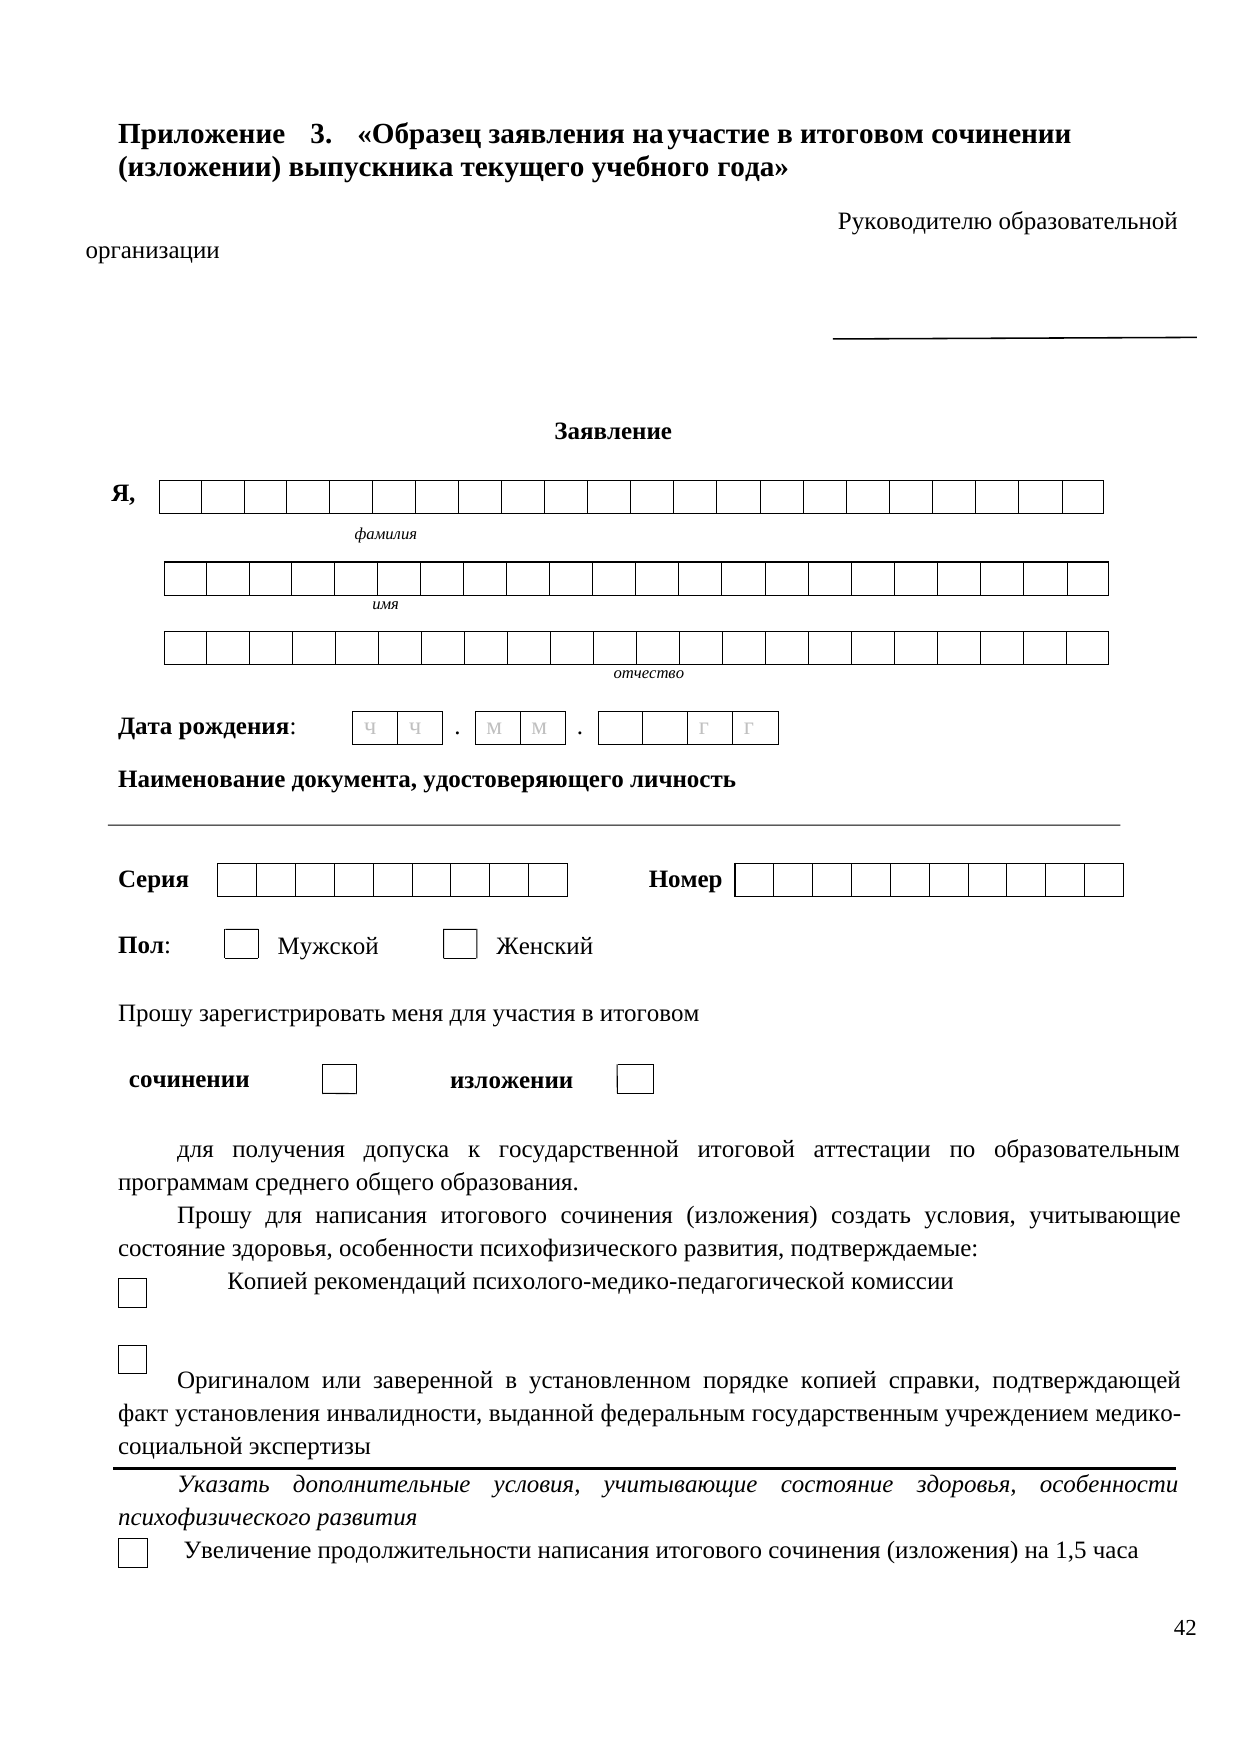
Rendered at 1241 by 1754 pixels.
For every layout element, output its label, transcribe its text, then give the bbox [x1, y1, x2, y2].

table_header [631, 481, 673, 513]
table_header [976, 481, 1018, 513]
text для получения допуска к государственной итоговой аттестации по образовательным программам среднего общего образования. [118, 1134, 1181, 1195]
table_header [545, 481, 587, 513]
table_header [218, 864, 256, 896]
table_header [588, 481, 630, 513]
table_header Дата рождения: [97, 711, 352, 744]
table_header м [521, 712, 565, 744]
text организации [85, 235, 1178, 263]
table_header [1063, 481, 1103, 513]
table_header г [733, 712, 778, 744]
table_header [847, 481, 889, 513]
text фамилия [85, 524, 687, 543]
table_header [416, 481, 458, 513]
text имя [85, 594, 687, 613]
text Копией рекомендаций психолого-медико-педагогической комиссии [227, 1266, 1196, 1294]
text Прошу для написания итогового сочинения (изложения) создать условия, учитывающие состояние здоровья, особенности психофизического развития, подтверждаемые: [118, 1200, 1181, 1262]
table_header [287, 481, 329, 513]
text Руководителю образовательной [85, 207, 1178, 235]
table_header [529, 864, 567, 896]
table_header [717, 481, 760, 513]
table_header м [476, 712, 520, 744]
table_header [296, 864, 334, 896]
table_header [643, 712, 687, 744]
table_header [933, 481, 975, 513]
text Оригиналом или заверенной в установленном порядке копией справки, подтверждающей факт установления инвалидности, выданной федеральным государственным учреждением медико- социальной экспертизы [118, 1365, 1182, 1460]
table_header [202, 481, 244, 513]
table_header [599, 712, 642, 744]
table_header [160, 481, 201, 513]
table_header [804, 481, 846, 513]
table_header . [566, 711, 598, 744]
table_header [451, 864, 489, 896]
text Увеличение продолжительности написания итогового сочинения (изложения) на 1,5 часа [183, 1536, 1196, 1564]
table_header [373, 481, 415, 513]
subtitle Приложение 3. «Образец заявления на участие в итоговом сочинении (изложении) выпускника текущего учебного года» [118, 116, 1181, 183]
table_header [890, 481, 932, 513]
table_header Женский [437, 930, 614, 966]
table_header [330, 481, 372, 513]
table_header [413, 864, 450, 896]
text отчество [612, 665, 687, 682]
table_header Пол: [97, 930, 224, 966]
table_header ч [353, 712, 397, 744]
table_header [490, 864, 528, 896]
text Прошу зарегистрировать меня для участия в итоговом [118, 998, 1196, 1027]
table_header Серия [97, 863, 217, 896]
table_header [374, 864, 412, 896]
table_header [335, 864, 373, 896]
table_header г [688, 712, 732, 744]
text Наименование документа, удостоверяющего личность [118, 764, 1196, 793]
table_header [245, 481, 286, 513]
table_header . [443, 711, 475, 744]
table_header [674, 481, 716, 513]
table_header [1019, 481, 1062, 513]
table_header [257, 864, 295, 896]
table_header Мужской [224, 930, 437, 966]
text Указать дополнительные условия, учитывающие состояние здоровья, особенности психофизического развития [118, 1469, 1181, 1531]
table_header [459, 481, 501, 513]
table_header [761, 481, 803, 513]
table_header Номер [568, 863, 734, 896]
table_header [502, 481, 544, 513]
table_header ч [398, 712, 442, 744]
